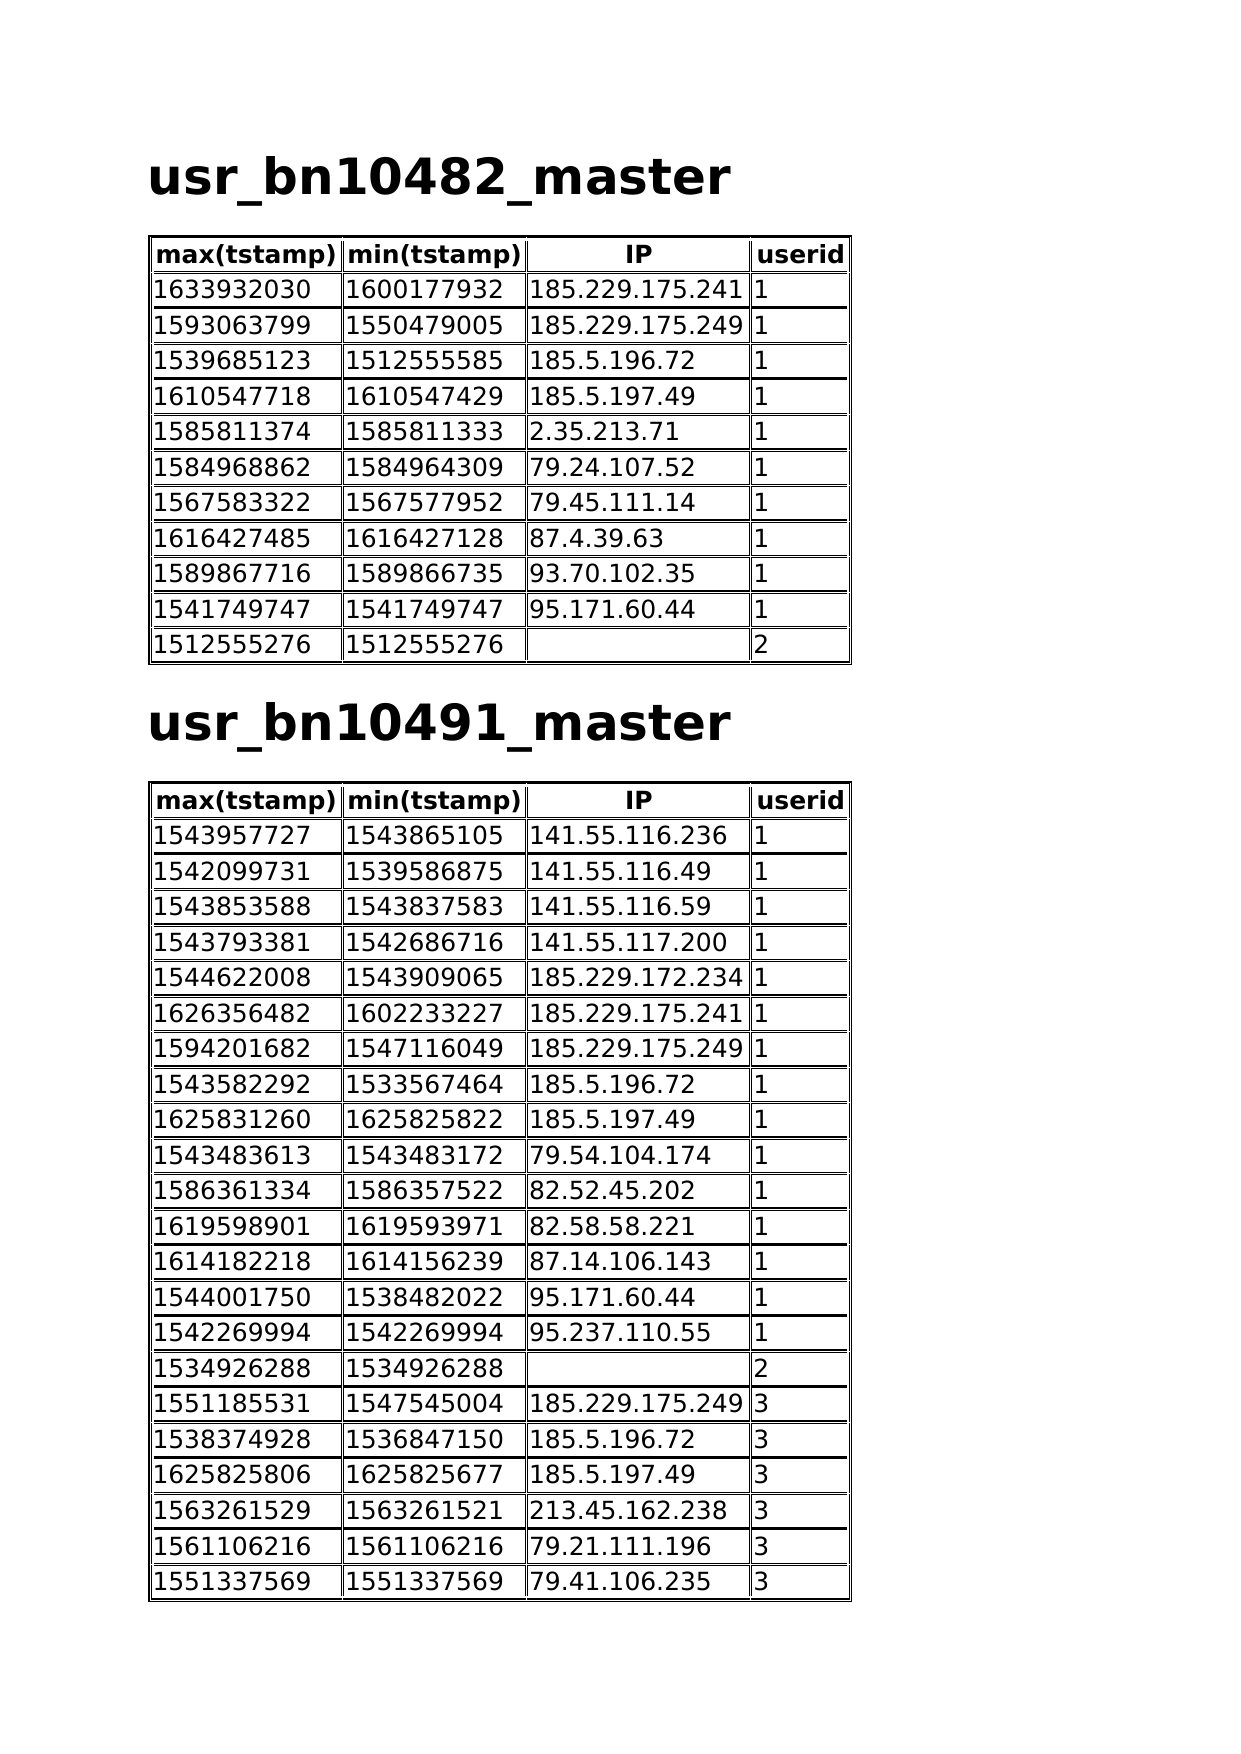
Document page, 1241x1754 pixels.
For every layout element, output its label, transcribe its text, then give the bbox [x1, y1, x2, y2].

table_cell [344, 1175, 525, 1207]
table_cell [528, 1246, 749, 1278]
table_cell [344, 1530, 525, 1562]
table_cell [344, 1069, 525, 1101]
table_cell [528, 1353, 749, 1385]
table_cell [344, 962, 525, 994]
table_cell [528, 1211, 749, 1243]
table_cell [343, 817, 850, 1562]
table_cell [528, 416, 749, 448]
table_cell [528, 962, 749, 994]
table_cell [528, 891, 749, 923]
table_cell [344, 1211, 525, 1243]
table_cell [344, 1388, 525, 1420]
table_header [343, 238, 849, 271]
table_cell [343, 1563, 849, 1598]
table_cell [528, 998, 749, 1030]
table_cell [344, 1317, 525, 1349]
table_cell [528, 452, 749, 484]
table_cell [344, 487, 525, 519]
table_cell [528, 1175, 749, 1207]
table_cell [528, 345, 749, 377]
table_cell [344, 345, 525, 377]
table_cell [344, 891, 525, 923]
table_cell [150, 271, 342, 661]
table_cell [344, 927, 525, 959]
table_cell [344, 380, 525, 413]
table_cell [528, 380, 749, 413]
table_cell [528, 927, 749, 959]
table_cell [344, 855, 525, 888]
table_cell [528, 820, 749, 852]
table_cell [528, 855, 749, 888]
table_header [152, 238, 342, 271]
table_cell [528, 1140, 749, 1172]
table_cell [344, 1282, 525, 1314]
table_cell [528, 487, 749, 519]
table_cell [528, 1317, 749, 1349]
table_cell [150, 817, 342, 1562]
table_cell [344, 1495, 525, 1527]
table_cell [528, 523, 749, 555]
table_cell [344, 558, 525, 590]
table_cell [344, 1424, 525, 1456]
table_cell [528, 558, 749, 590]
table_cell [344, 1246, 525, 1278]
text usr_bn10482_master [148, 148, 1093, 206]
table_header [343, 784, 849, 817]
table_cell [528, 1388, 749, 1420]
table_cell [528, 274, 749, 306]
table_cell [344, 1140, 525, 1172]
text usr_bn10491_master [148, 694, 1093, 752]
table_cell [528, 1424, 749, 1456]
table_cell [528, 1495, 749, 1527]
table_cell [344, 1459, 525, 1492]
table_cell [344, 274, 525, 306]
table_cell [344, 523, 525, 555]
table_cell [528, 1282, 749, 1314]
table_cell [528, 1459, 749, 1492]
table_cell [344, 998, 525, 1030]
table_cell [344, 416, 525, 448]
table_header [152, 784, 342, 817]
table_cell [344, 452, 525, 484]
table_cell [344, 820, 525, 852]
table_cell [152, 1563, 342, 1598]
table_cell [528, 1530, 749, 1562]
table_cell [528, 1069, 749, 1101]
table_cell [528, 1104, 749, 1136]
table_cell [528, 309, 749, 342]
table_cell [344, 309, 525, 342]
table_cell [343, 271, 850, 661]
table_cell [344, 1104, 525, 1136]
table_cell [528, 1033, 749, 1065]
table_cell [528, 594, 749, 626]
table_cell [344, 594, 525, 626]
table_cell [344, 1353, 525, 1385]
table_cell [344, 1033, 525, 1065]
